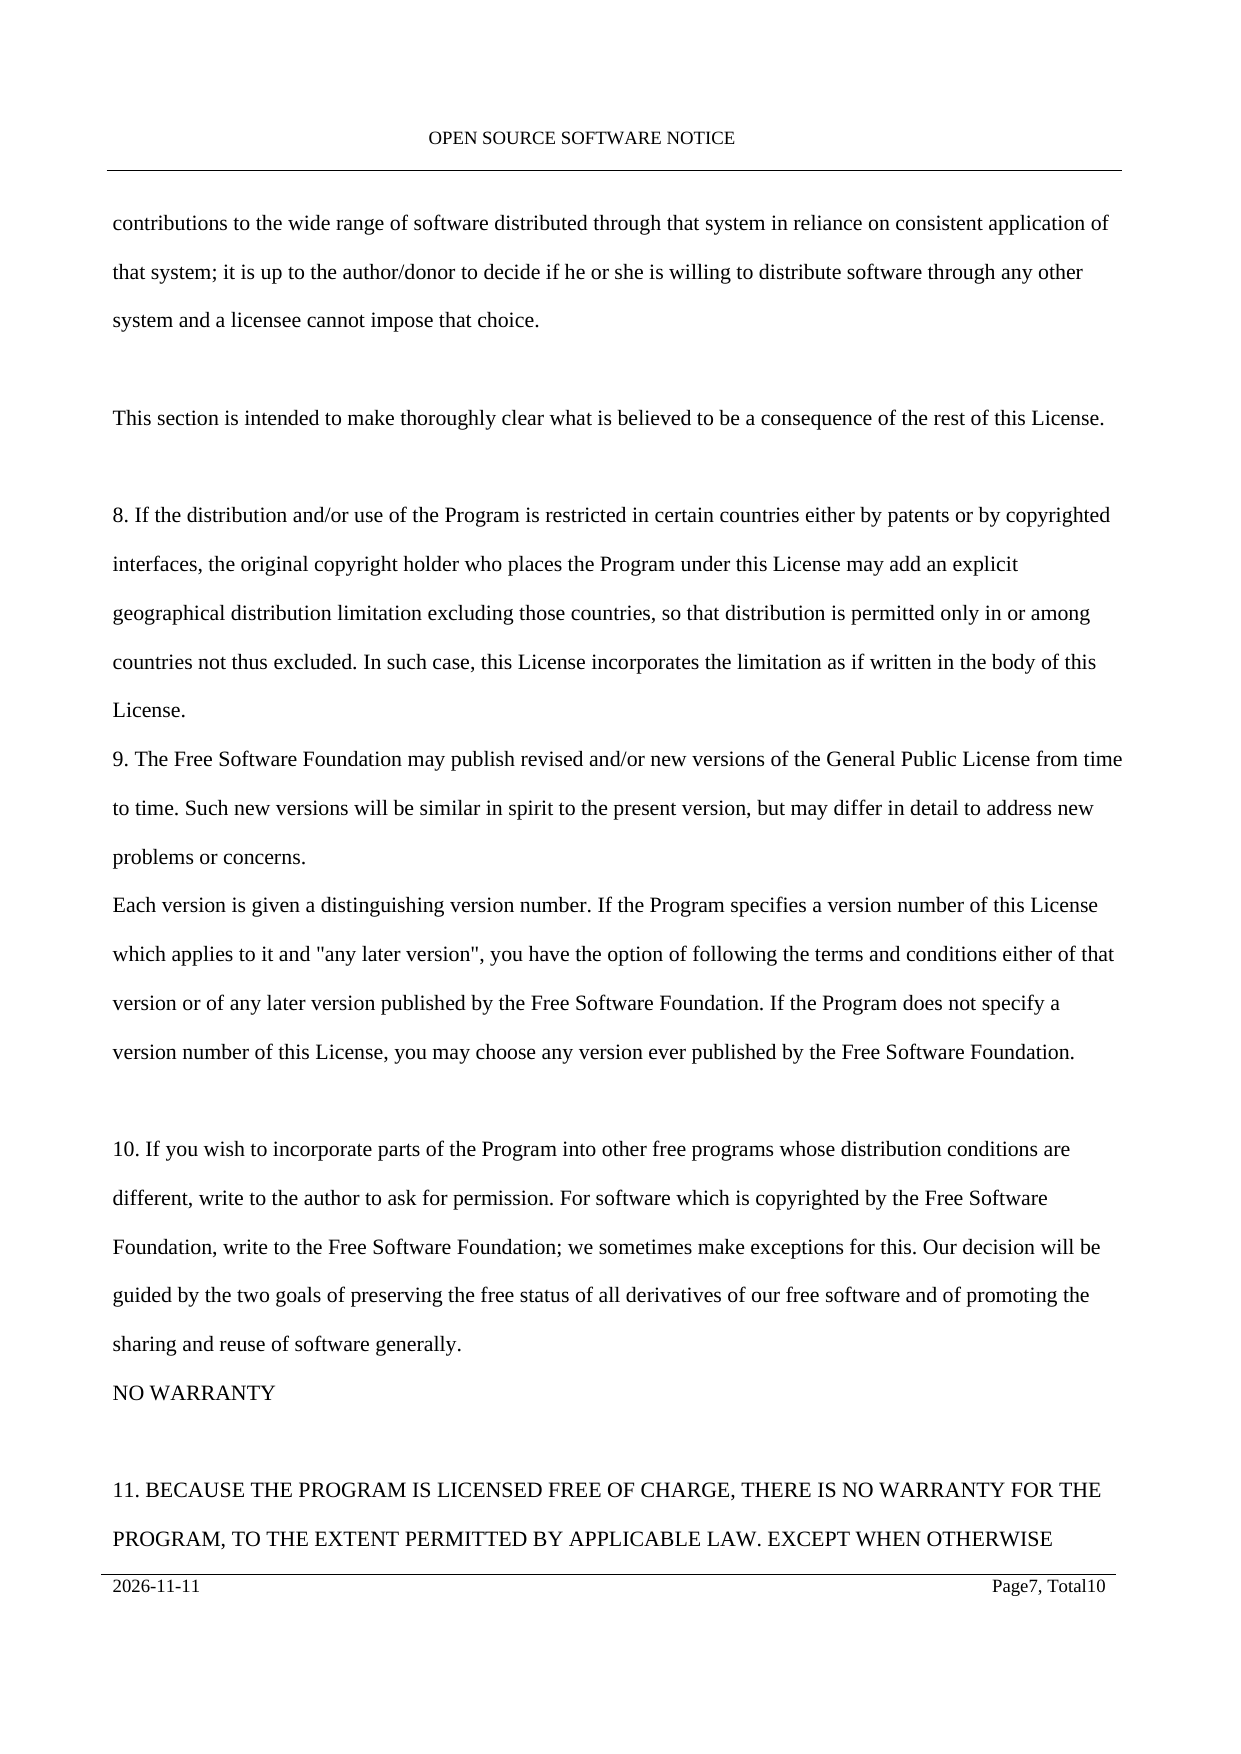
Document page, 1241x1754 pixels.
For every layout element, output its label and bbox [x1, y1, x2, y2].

text [112, 206, 1128, 1555]
